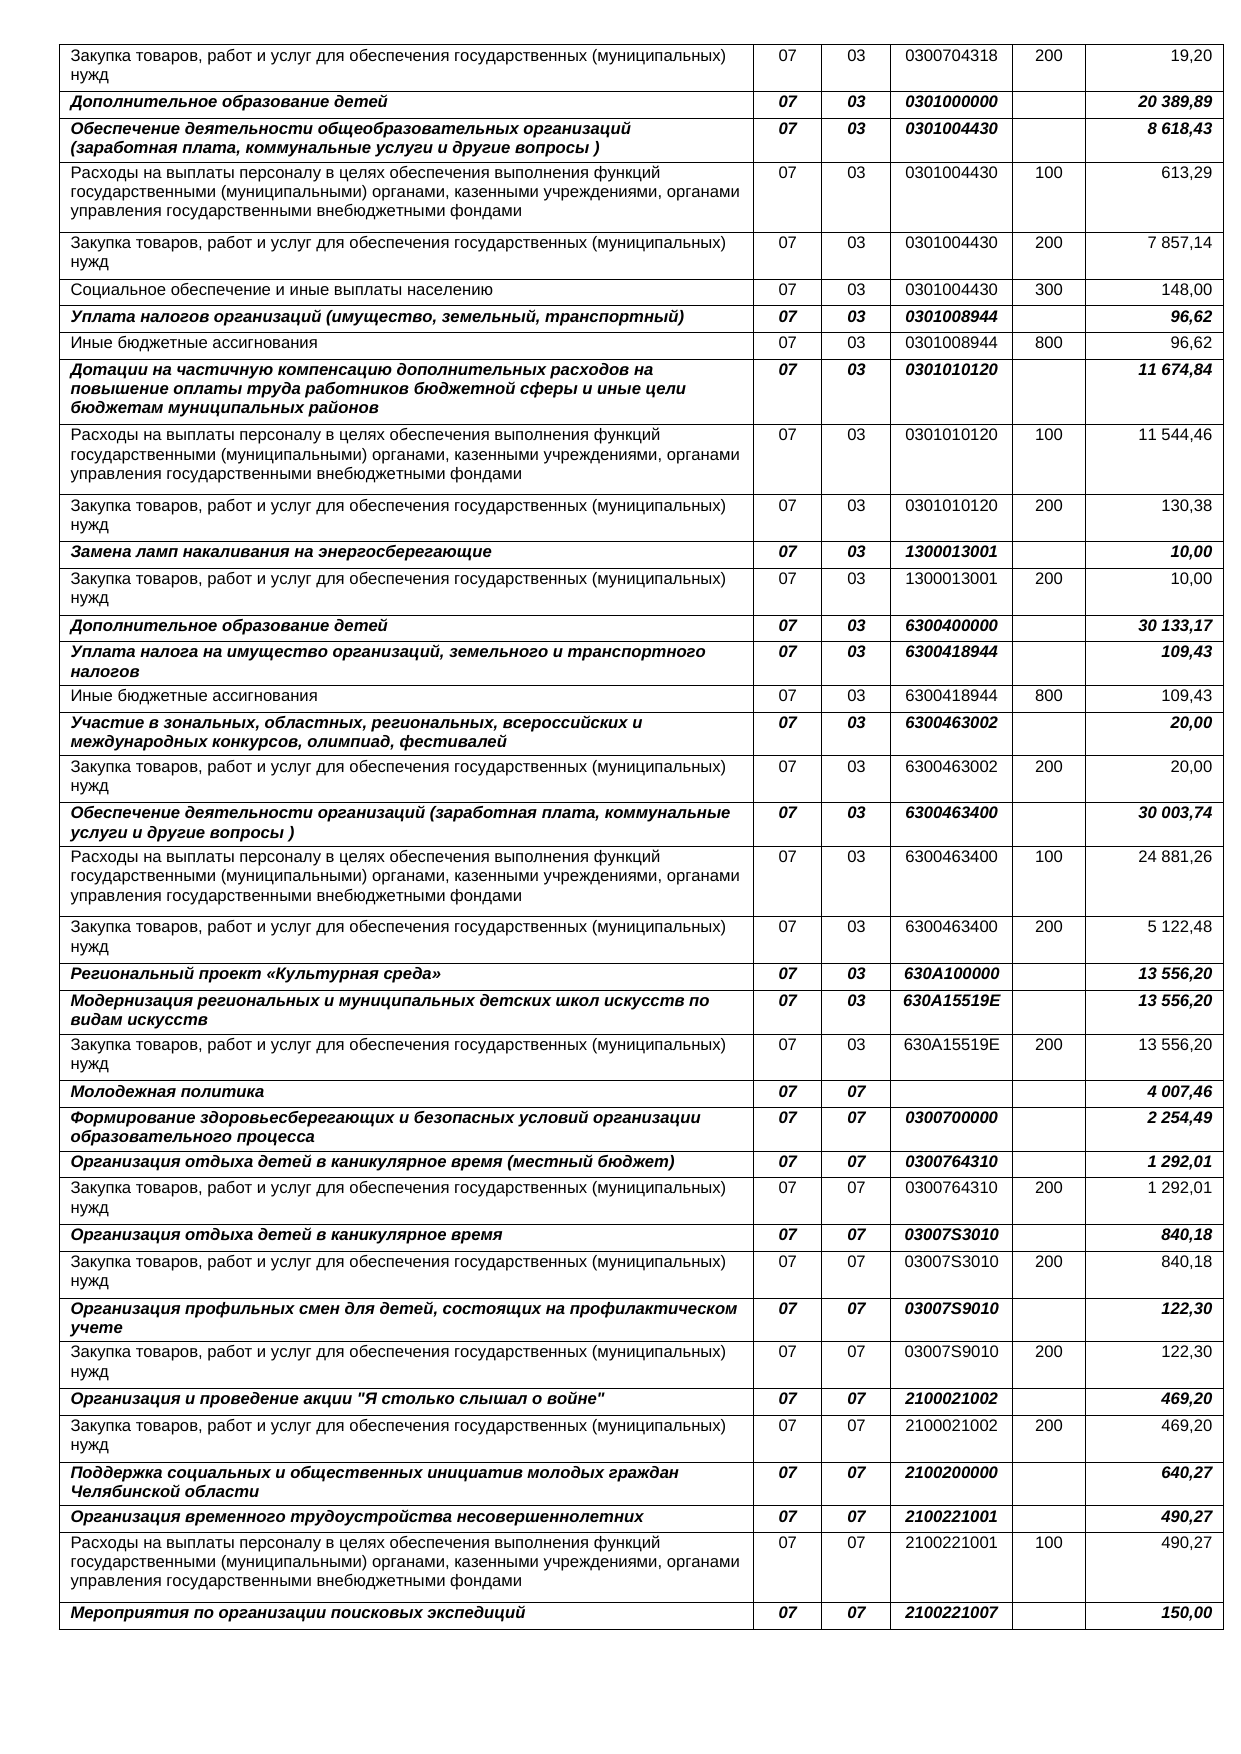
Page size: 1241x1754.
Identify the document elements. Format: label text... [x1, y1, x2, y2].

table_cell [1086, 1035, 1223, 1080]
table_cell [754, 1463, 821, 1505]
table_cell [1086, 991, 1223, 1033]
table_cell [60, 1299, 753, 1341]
table_cell 03 [822, 233, 890, 279]
table_cell Замена ламп накаливания на энергосберегающие [60, 542, 753, 568]
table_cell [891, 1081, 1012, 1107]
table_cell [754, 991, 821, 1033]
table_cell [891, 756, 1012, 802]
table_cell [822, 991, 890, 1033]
table_cell Дополнительное образование детей [60, 616, 753, 641]
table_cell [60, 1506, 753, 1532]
table_cell 200 [1013, 45, 1085, 91]
table_cell 03 [822, 306, 890, 332]
table_cell [1013, 360, 1085, 424]
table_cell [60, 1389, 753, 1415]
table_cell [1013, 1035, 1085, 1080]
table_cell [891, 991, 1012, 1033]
table_cell Участие в зональных, областных, региональных, всероссийских и международных конкурсов, олимпиад, фестивалей [60, 713, 753, 755]
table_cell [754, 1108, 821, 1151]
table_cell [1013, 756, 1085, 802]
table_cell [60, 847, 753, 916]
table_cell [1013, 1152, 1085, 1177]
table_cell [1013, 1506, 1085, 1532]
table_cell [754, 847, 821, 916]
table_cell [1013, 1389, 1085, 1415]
table_cell 11 674,84 [1086, 360, 1223, 424]
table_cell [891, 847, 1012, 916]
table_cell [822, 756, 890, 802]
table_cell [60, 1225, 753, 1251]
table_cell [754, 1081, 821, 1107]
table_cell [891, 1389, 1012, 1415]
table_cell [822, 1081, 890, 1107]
table_cell 03 [822, 360, 890, 424]
table_cell 0301010120 [891, 495, 1012, 541]
table_cell [1013, 119, 1085, 162]
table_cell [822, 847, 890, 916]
table_cell [1013, 616, 1085, 641]
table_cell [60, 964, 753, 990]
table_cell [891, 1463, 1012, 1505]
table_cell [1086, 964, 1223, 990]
table_cell Дополнительное образование детей [60, 92, 753, 118]
table_cell 100 [1013, 163, 1085, 232]
table_cell Расходы на выплаты персоналу в целях обеспечения выполнения функций государственными (муниципальными) органами, казенными учреждениями, органами управления государственными внебюджетными фондами [60, 163, 753, 232]
table_cell Иные бюджетные ассигнования [60, 333, 753, 358]
table_cell 0301000000 [891, 92, 1012, 118]
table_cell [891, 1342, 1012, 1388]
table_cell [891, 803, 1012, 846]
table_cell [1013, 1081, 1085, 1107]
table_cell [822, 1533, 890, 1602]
table_cell 10,00 [1086, 542, 1223, 568]
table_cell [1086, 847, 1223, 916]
table_cell 07 [754, 163, 821, 232]
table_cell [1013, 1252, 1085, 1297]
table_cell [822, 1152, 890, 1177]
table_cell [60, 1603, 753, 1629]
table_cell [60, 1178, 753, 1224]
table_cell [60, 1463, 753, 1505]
table_cell 07 [754, 233, 821, 279]
table_cell [1013, 542, 1085, 568]
table_cell 130,38 [1086, 495, 1223, 541]
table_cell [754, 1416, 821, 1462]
table_cell 0301004430 [891, 163, 1012, 232]
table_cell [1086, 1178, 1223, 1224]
table_cell 1300013001 [891, 569, 1012, 615]
table_cell 03 [822, 542, 890, 568]
table_cell 03 [822, 686, 890, 712]
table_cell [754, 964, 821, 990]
table_cell Закупка товаров, работ и услуг для обеспечения государственных (муниципальных) нужд [60, 233, 753, 279]
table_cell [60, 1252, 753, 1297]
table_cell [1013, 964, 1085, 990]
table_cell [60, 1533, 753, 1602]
table_cell 0301008944 [891, 306, 1012, 332]
table_cell 6300418944 [891, 642, 1012, 685]
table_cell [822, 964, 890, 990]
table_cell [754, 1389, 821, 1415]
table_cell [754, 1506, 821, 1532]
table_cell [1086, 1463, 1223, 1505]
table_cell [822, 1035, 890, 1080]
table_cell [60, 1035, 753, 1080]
table_cell [1013, 642, 1085, 685]
table_cell 613,29 [1086, 163, 1223, 232]
table_cell 7 857,14 [1086, 233, 1223, 279]
table_cell 0300704318 [891, 45, 1012, 91]
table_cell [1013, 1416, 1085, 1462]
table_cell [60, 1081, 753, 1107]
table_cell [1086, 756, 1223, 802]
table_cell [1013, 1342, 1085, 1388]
table_cell 96,62 [1086, 333, 1223, 358]
table_cell 03 [822, 333, 890, 358]
table_cell 0301004430 [891, 119, 1012, 162]
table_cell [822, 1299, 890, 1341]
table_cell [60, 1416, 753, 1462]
table_cell 03 [822, 92, 890, 118]
table_cell 07 [754, 306, 821, 332]
table_cell 07 [754, 642, 821, 685]
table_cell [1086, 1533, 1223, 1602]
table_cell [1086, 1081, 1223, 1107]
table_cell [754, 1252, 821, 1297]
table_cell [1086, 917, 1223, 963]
table_cell Расходы на выплаты персоналу в целях обеспечения выполнения функций государственными (муниципальными) органами, казенными учреждениями, органами управления государственными внебюджетными фондами [60, 425, 753, 494]
table_cell 20 389,89 [1086, 92, 1223, 118]
table_cell 07 [754, 333, 821, 358]
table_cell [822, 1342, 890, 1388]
table_cell 109,43 [1086, 642, 1223, 685]
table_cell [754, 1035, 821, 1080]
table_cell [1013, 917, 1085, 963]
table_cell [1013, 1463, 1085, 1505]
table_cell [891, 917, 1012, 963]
table_cell 07 [754, 569, 821, 615]
table_cell 10,00 [1086, 569, 1223, 615]
table_cell Иные бюджетные ассигнования [60, 686, 753, 712]
table_cell 109,43 [1086, 686, 1223, 712]
table_cell Закупка товаров, работ и услуг для обеспечения государственных (муниципальных) нужд [60, 45, 753, 91]
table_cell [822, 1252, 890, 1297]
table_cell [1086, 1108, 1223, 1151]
table_cell 03 [822, 45, 890, 91]
table_cell 07 [754, 92, 821, 118]
table_cell 07 [754, 495, 821, 541]
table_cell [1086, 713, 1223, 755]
table_cell 200 [1013, 233, 1085, 279]
table_cell 0301010120 [891, 425, 1012, 494]
table_cell Дотации на частичную компенсацию дополнительных расходов на повышение оплаты труда работников бюджетной сферы и иные цели бюджетам муниципальных районов [60, 360, 753, 424]
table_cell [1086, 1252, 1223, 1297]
table_cell 0301010120 [891, 360, 1012, 424]
table_cell 200 [1013, 495, 1085, 541]
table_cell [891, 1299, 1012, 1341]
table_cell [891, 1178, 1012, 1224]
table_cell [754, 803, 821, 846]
table_cell 100 [1013, 425, 1085, 494]
table_cell 30 133,17 [1086, 616, 1223, 641]
table_cell Обеспечение деятельности общеобразовательных организаций (заработная плата, коммунальные услуги и другие вопросы ) [60, 119, 753, 162]
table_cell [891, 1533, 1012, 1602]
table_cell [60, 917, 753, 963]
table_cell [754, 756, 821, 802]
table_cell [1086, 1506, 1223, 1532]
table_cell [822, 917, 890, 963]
table_cell 03 [822, 163, 890, 232]
table_cell 03 [822, 569, 890, 615]
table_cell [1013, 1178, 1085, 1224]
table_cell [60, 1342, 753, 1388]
table_cell 03 [822, 495, 890, 541]
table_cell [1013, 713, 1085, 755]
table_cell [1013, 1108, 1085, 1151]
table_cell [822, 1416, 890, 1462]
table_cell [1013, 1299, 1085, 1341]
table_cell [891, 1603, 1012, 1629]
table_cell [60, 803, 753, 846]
table_cell Уплата налогов организаций (имущество, земельный, транспортный) [60, 306, 753, 332]
table_cell 03 [822, 425, 890, 494]
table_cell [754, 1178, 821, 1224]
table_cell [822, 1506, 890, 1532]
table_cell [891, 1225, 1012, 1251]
table_cell 03 [822, 119, 890, 162]
table_cell 0301008944 [891, 333, 1012, 358]
table_cell Уплата налога на имущество организаций, земельного и транспортного налогов [60, 642, 753, 685]
table_cell Закупка товаров, работ и услуг для обеспечения государственных (муниципальных) нужд [60, 495, 753, 541]
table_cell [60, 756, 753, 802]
table_cell 300 [1013, 280, 1085, 305]
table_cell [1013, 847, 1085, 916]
table_cell 96,62 [1086, 306, 1223, 332]
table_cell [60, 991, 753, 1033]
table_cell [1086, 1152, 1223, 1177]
table_cell Социальное обеспечение и иные выплаты населению [60, 280, 753, 305]
table_cell Закупка товаров, работ и услуг для обеспечения государственных (муниципальных) нужд [60, 569, 753, 615]
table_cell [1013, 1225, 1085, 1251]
table_cell 200 [1013, 569, 1085, 615]
table_cell 800 [1013, 686, 1085, 712]
table_cell 07 [754, 425, 821, 494]
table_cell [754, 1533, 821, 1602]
table_cell 148,00 [1086, 280, 1223, 305]
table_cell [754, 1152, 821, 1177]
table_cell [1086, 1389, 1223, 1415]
table_cell 19,20 [1086, 45, 1223, 91]
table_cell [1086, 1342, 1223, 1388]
table_cell 6300418944 [891, 686, 1012, 712]
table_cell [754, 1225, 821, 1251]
table_cell [1013, 306, 1085, 332]
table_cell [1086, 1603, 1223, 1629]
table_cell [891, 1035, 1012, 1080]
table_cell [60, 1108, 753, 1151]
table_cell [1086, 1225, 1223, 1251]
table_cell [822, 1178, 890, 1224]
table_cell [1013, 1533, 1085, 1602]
table_cell 07 [754, 119, 821, 162]
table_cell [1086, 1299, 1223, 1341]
table_cell 11 544,46 [1086, 425, 1223, 494]
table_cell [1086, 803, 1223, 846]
table_cell 0301004430 [891, 233, 1012, 279]
table_cell 800 [1013, 333, 1085, 358]
table_cell [1013, 92, 1085, 118]
table_cell 03 [822, 280, 890, 305]
table_cell 07 [754, 360, 821, 424]
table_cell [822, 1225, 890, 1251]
table_cell 07 [754, 616, 821, 641]
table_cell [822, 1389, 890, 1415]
table_cell 6300400000 [891, 616, 1012, 641]
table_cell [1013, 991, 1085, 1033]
table_cell 03 [822, 713, 890, 755]
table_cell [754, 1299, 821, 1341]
table_cell 07 [754, 713, 821, 755]
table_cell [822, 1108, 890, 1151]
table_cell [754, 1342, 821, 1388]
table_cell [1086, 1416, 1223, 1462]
table_cell 1300013001 [891, 542, 1012, 568]
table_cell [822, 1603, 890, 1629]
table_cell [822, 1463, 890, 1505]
table_cell 03 [822, 616, 890, 641]
table_cell 0301004430 [891, 280, 1012, 305]
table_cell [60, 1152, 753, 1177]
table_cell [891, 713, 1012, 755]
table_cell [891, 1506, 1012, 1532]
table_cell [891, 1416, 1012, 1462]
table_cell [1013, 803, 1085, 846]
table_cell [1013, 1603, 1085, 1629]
table_cell 03 [822, 642, 890, 685]
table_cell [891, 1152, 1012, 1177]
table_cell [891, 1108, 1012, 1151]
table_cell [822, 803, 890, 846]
table_cell 07 [754, 542, 821, 568]
table_cell 07 [754, 280, 821, 305]
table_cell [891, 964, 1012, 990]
table_cell 8 618,43 [1086, 119, 1223, 162]
table_cell 07 [754, 686, 821, 712]
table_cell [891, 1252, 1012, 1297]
table_cell 07 [754, 45, 821, 91]
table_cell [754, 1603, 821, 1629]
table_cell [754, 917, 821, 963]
